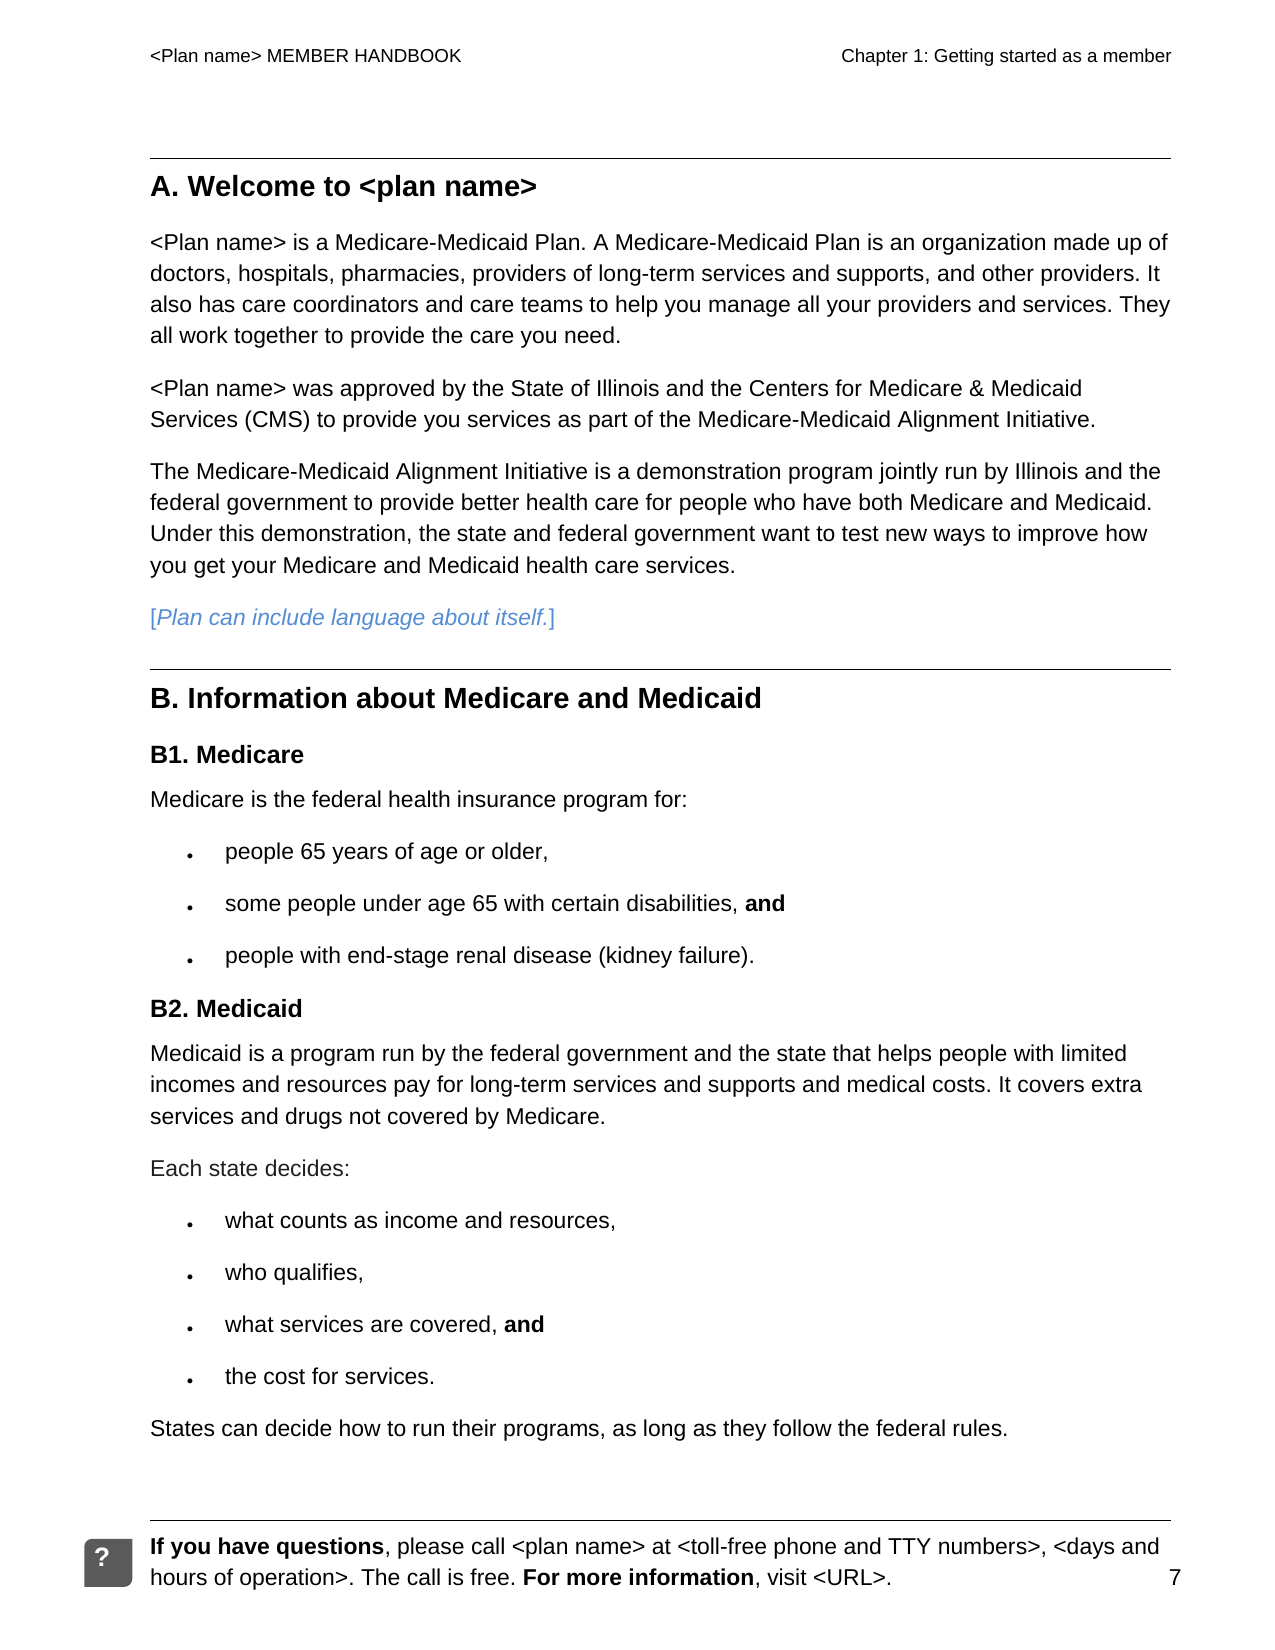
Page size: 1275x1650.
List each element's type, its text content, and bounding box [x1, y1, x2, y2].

text some people under age 65 with certain disabilities, and [187, 887, 1096, 918]
text Medicaid is a program run by the federal government and the state that helps people with limited incomes and resources pay for long-term services and supports and medical costs. It covers extra services and drugs not covered by Medicare. [150, 1037, 1171, 1130]
text <Plan name> was approved by the State of Illinois and the Centers for Medicare & Medicaid Services (CMS) to provide you services as part of the Medicare-Medicaid Alignment Initiative. [150, 371, 1171, 433]
text <Plan name> is a Medicare-Medicaid Plan. A Medicare-Medicaid Plan is an organization made up of doctors, hospitals, pharmacies, providers of long-term services and supports, and other providers. It also has care coordinators and care teams to help you manage all your providers and services. They all work together to provide the care you need. [150, 225, 1171, 350]
subtitle Welcome to <plan name> [150, 159, 1171, 204]
list States can decide how to run their programs, as long as they follow the federal rules. [150, 1412, 1171, 1443]
text people with end-stage renal disease (kidney failure). [187, 939, 1096, 970]
text who qualifies, [187, 1255, 1096, 1287]
subtitle Information about Medicare and Medicaid [150, 670, 1171, 716]
text Each state decides: [150, 1151, 1171, 1182]
text what counts as income and resources, [187, 1203, 1096, 1234]
text people 65 years of age or older, [187, 834, 1096, 866]
text the cost for services. [187, 1359, 1096, 1391]
text The Medicare-Medicaid Alignment Initiative is a demonstration program jointly run by Illinois and the federal government to provide better health care for people who have both Medicare and Medicaid. Under this demonstration, the state and federal government want to test new ways to improve how you get your Medicare and Medicaid health care services. [150, 454, 1171, 579]
subtitle B1. Medicare [150, 737, 1096, 770]
text Medicare is the federal health insurance program for: [150, 782, 1171, 814]
text what services are covered, and [187, 1307, 1096, 1339]
text [Plan can include language about itself.] [150, 600, 1171, 631]
subtitle B2. Medicaid [150, 991, 1096, 1024]
